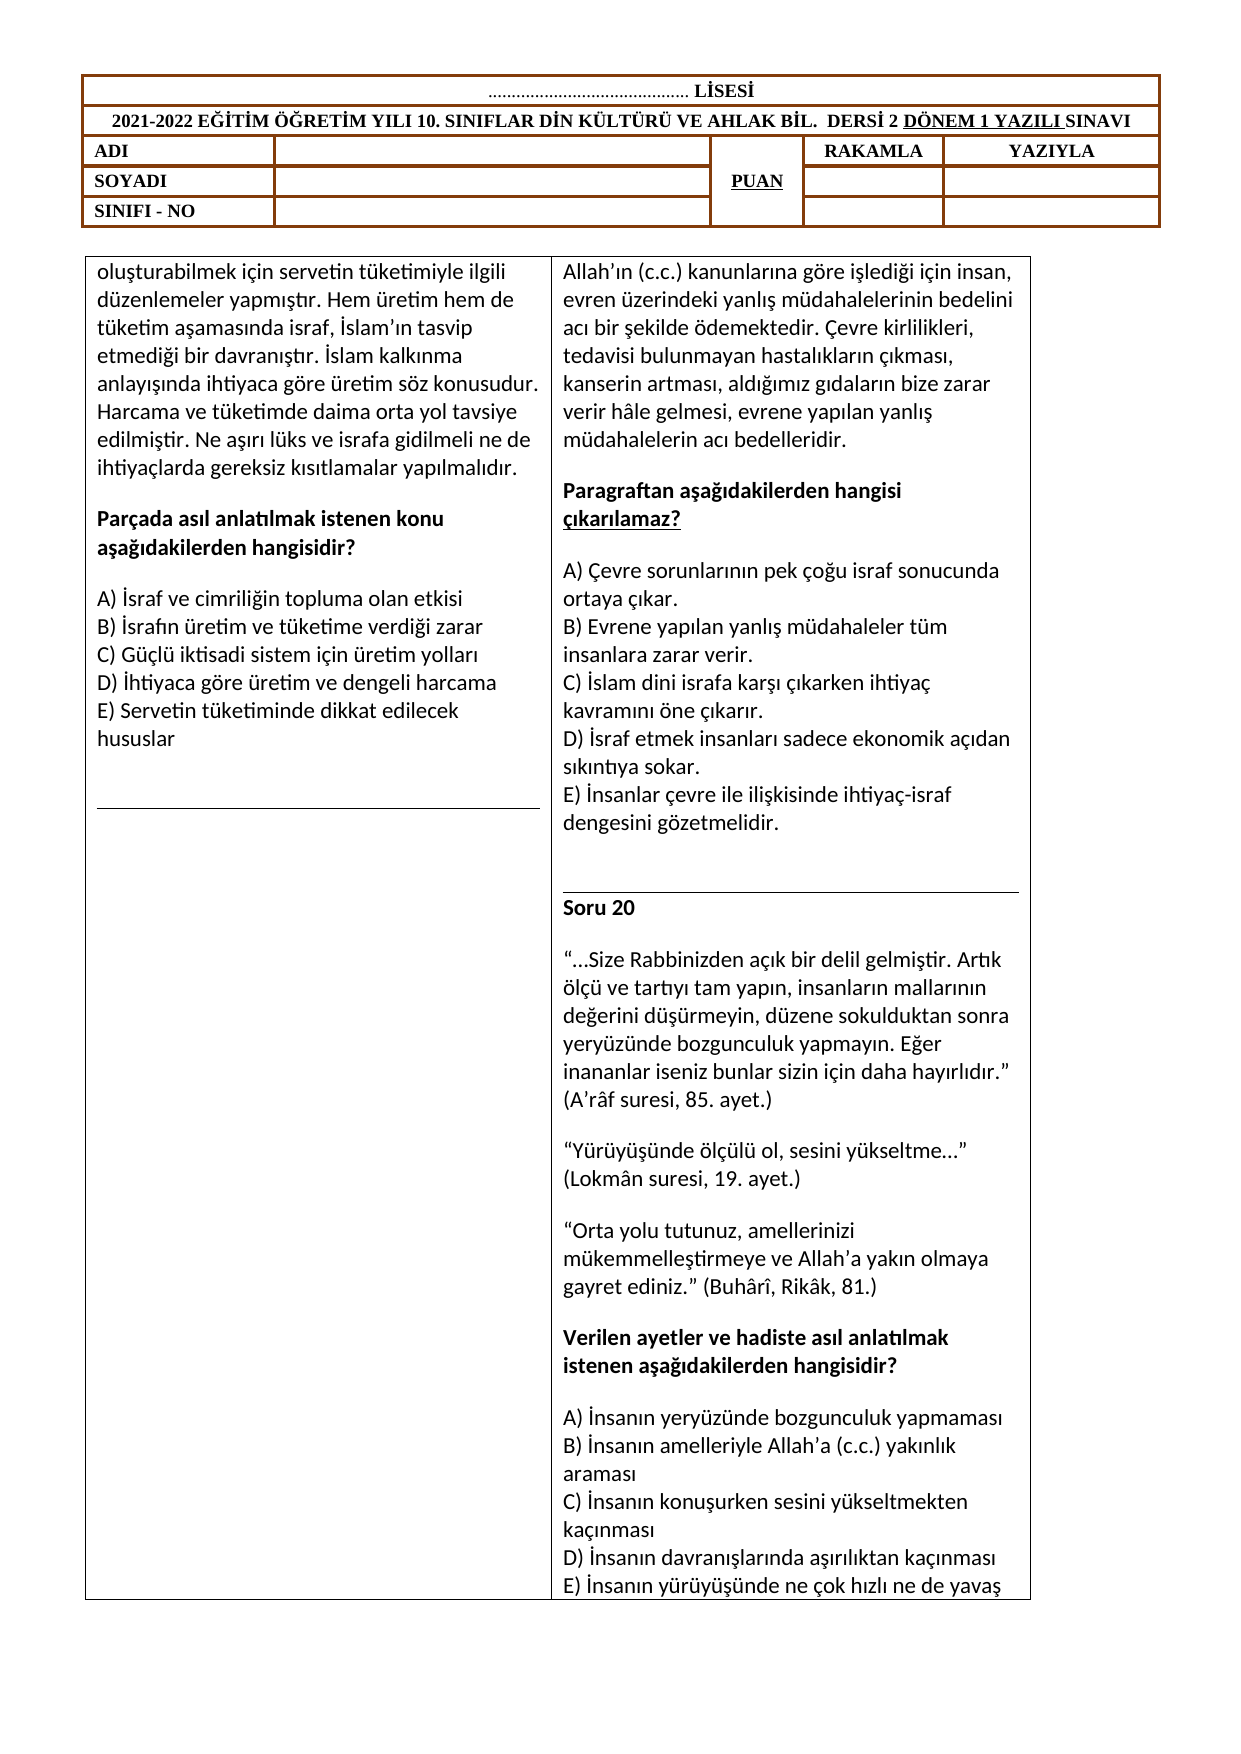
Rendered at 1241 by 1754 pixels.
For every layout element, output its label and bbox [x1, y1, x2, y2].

table_header [552, 257, 1030, 1599]
table_header [86, 257, 551, 1599]
